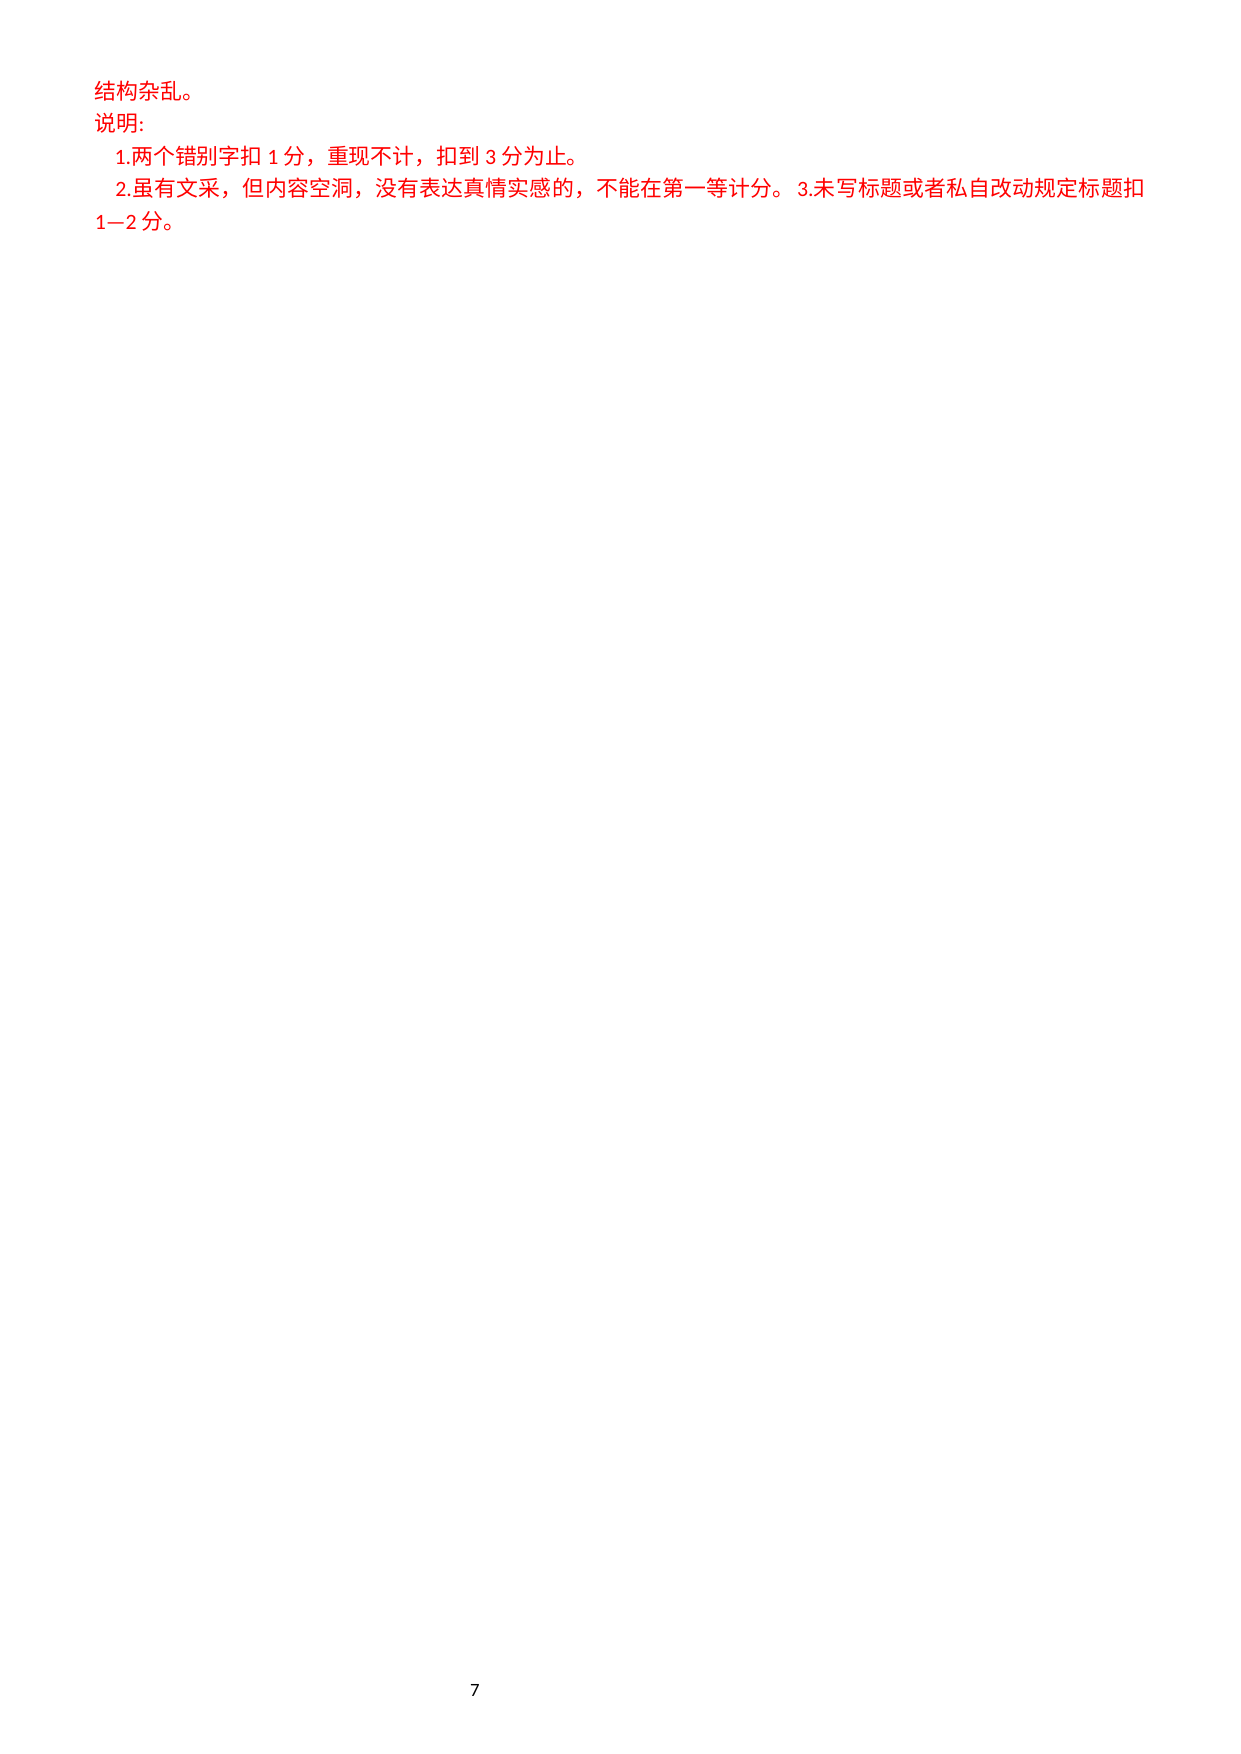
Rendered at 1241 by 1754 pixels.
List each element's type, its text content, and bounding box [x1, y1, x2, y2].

text 2.虽有文采，但内容空洞，没有表达真情实感的，不能在第一等计分。3.未写标题或者私自改动规定标题扣 1—2 分。 [94, 171, 1146, 236]
text 说明: [94, 106, 1146, 138]
text 1.两个错别字扣 1 分，重现不计，扣到 3 分为止。 [94, 138, 1146, 171]
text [94, 73, 1146, 106]
